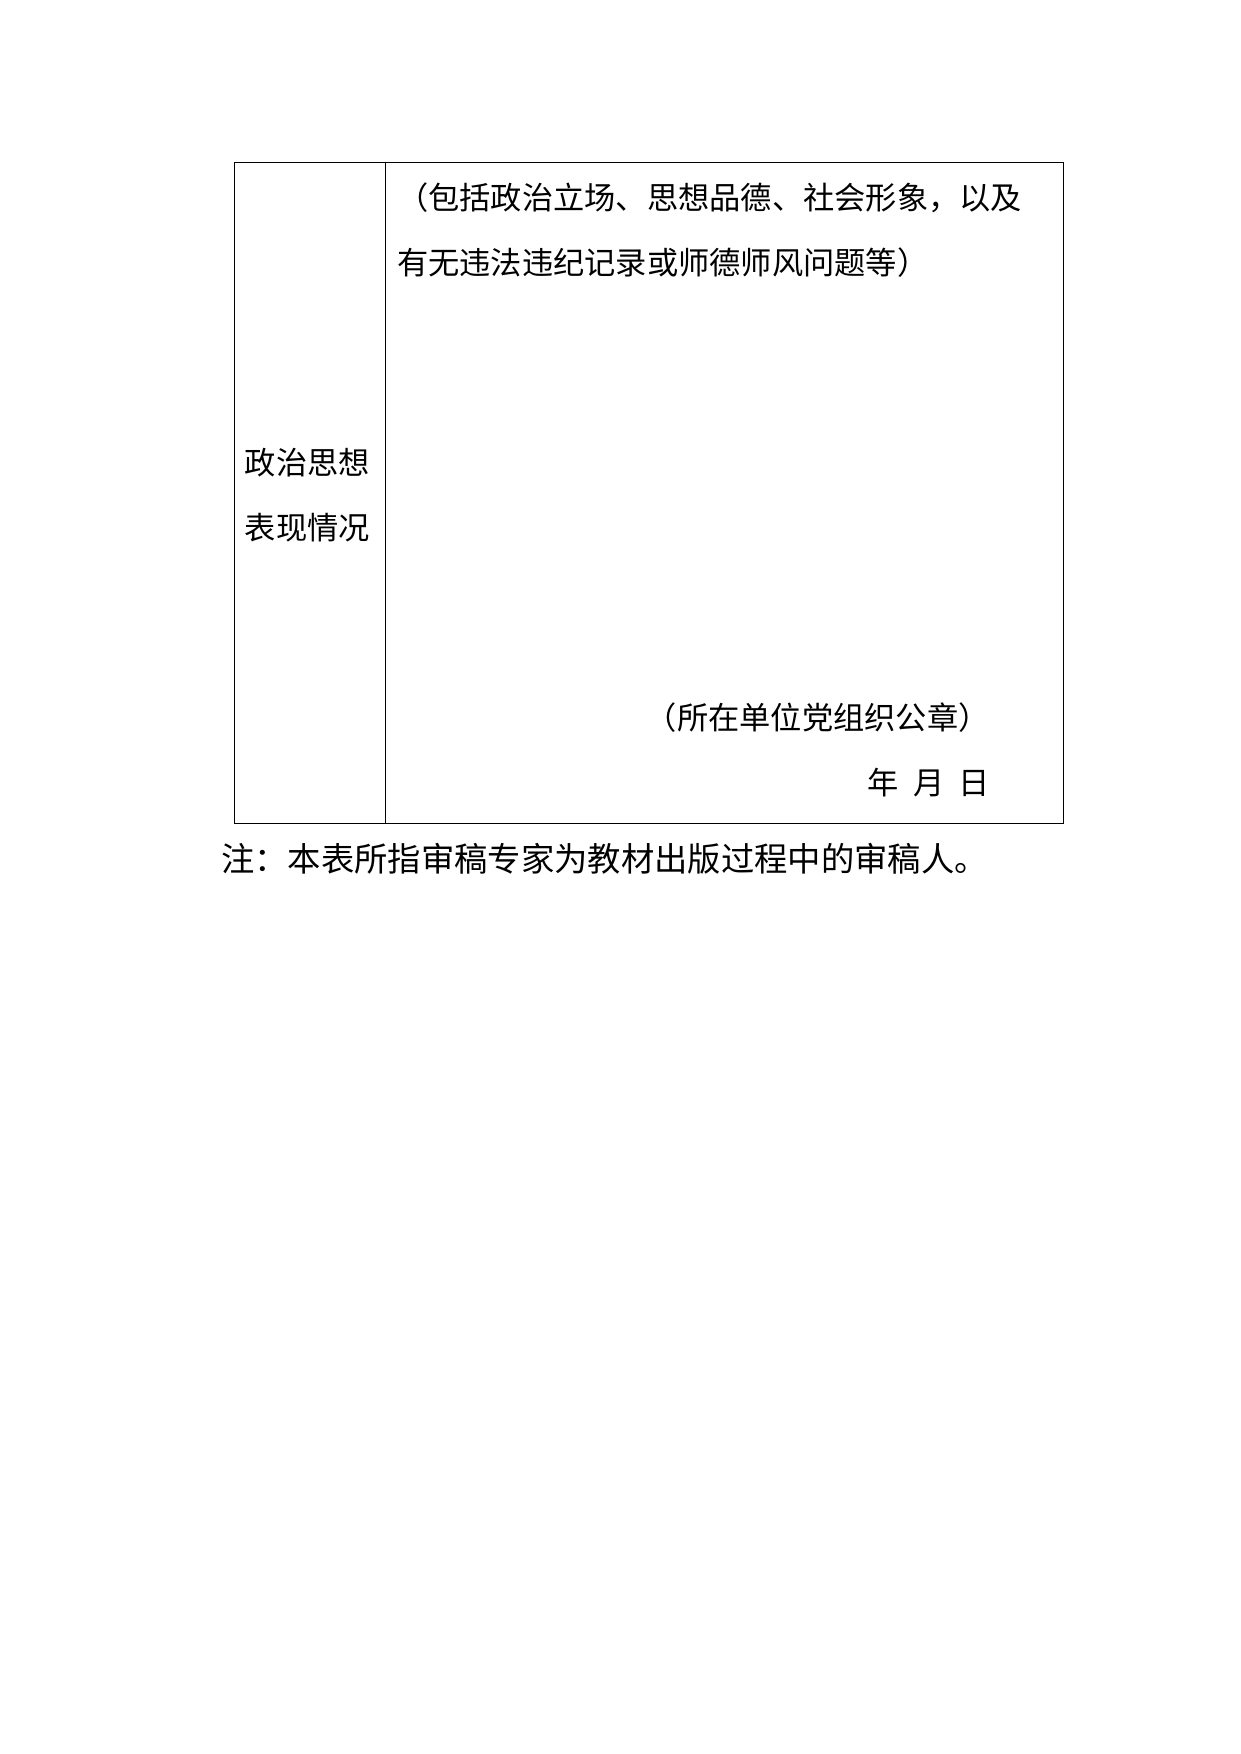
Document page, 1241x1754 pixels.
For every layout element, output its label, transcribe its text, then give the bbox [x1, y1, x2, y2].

text 注：本表所指审稿专家为教材出版过程中的审稿人。 [187, 824, 1053, 889]
table_cell （包括政治立场、思想品德、社会形象，以及有无违法违纪记录或师德师风问题等） （所在单位党组织公章） 年 月 日 [386, 163, 1063, 823]
table_cell 政治思想表现情况 [235, 163, 385, 823]
